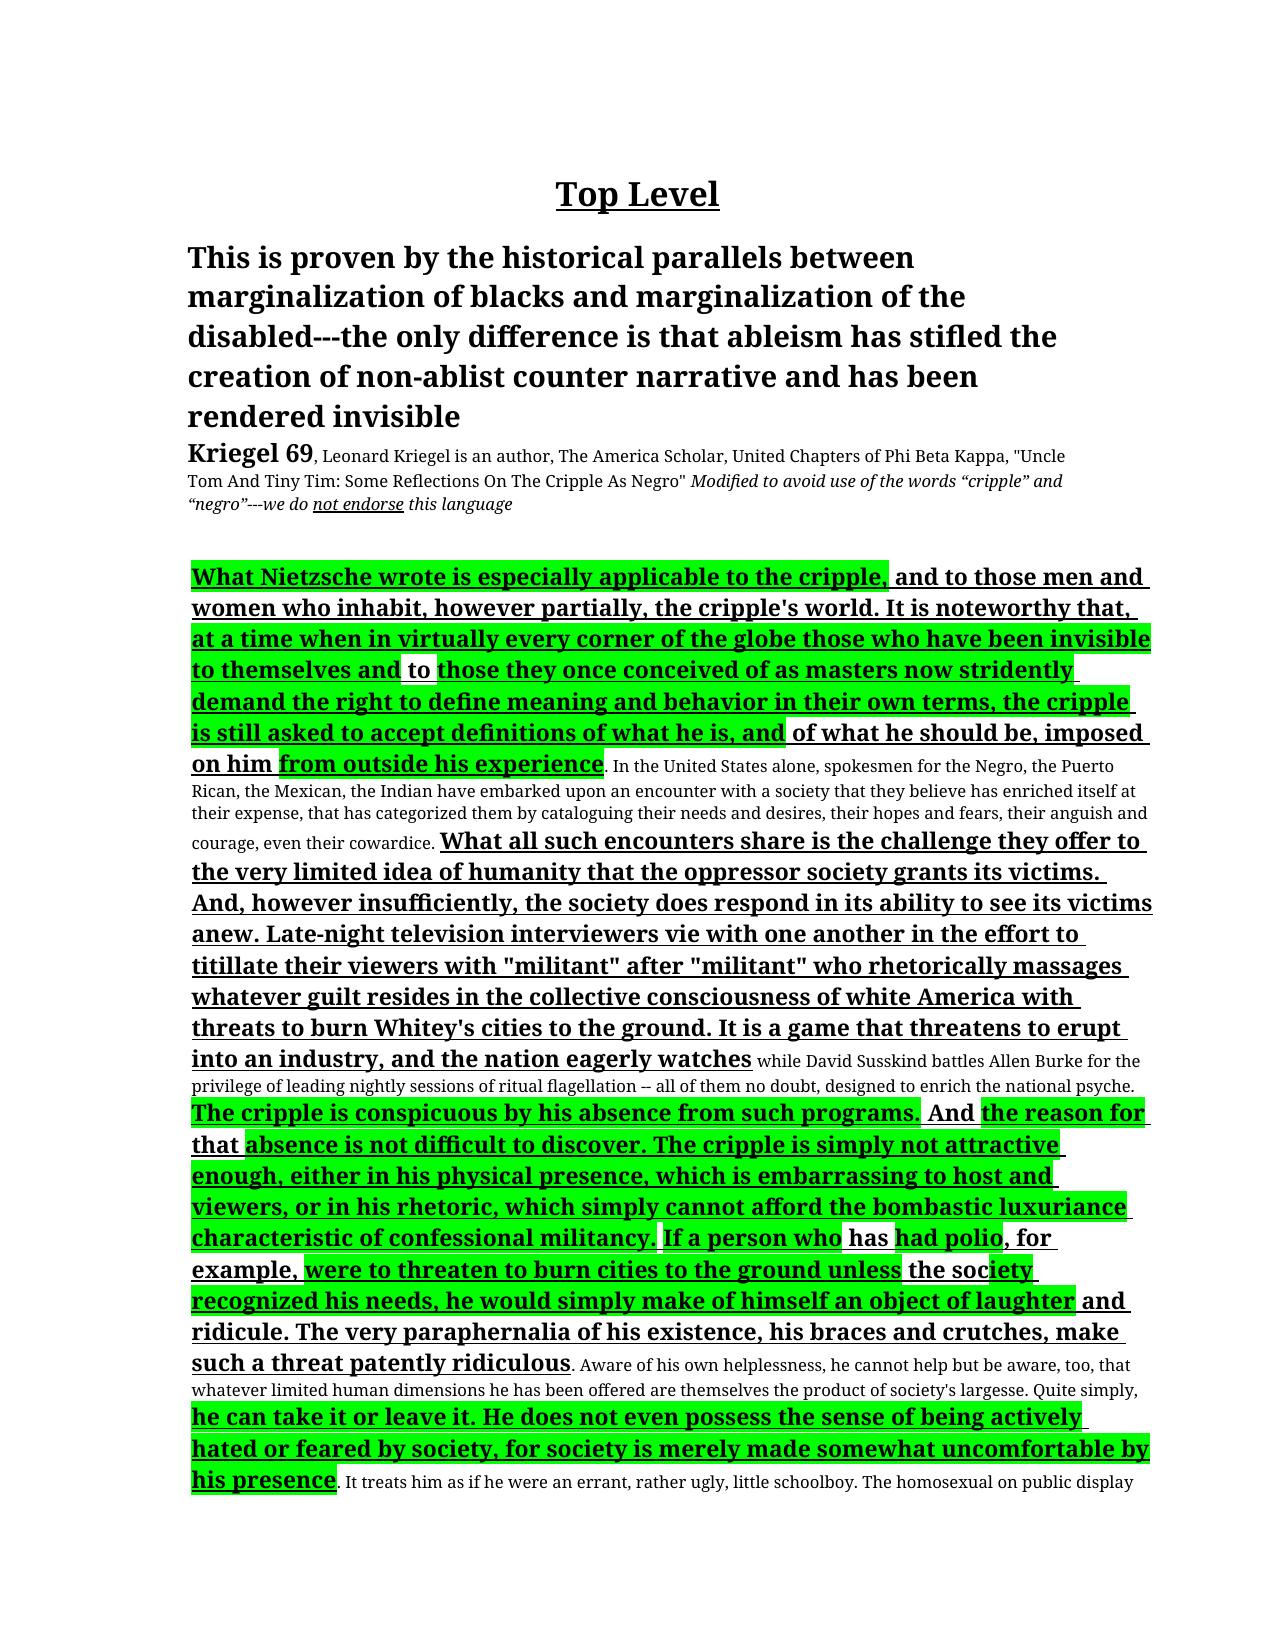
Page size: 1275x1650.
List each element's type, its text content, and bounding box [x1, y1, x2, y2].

subtitle Top Level [187, 171, 1087, 216]
table_cell What Nietzsche wrote is especially applicable to the cripple, and to those men and women who inhabit, however partially, the cripple's world. It is noteworthy that, at a time when in virtually every corner of the globe those who have been invisible to themselves and to those they once conceived of as masters now stridently demand the right to define meaning and behavior in their own terms, the cripple is still asked to accept definitions of what he is, and of what he should be, imposed on him from outside his experience. In the United States alone, spokesmen for the Negro, the Puerto Rican, the Mexican, the Indian have embarked upon an encounter with a society that they believe has enriched itself at their expense, that has categorized them by cataloguing their needs and desires, their hopes and fears, their anguish and courage, even their cowardice. What all such encounters share is the challenge they offer to the very limited idea of humanity that the oppressor society grants its victims. And, however insufficiently, the society does respond in its ability to see its victims anew. Late-night television interviewers vie with one another in the effort to titillate their viewers with "militant" after "militant" who rhetorically massages whatever guilt resides in the collective consciousness of white America with threats to burn Whitey's cities to the ground. It is a game that threatens to erupt into an industry, and the nation eagerly watches while David Susskind battles Allen Burke for the privilege of leading nightly sessions of ritual flagellation -- all of them no doubt, designed to enrich the national psyche. [191, 560, 1153, 914]
subtitle This is proven by the historical parallels between marginalization of blacks and marginalization of the disabled---the only difference is that ableism has stifled the creation of non-ablist counter narrative and has been rendered invisible [187, 237, 1087, 436]
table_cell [191, 1097, 1153, 1495]
text Kriegel 69, Leonard Kriegel is an author, The America Scholar, United Chapters of Phi Beta Kappa, "Uncle Tom And Tiny Tim: Some Reflections On The Cripple As Negro" Modified to avoid use of the words “cripple” and “negro”---we do not endorse this language [187, 436, 1087, 515]
table_cell What Nietzsche wrote is especially applicable to the cripple, and to those men and women who inhabit, however partially, the cripple's world. It is noteworthy that, at a time when in virtually every corner of the globe those who have been invisible to themselves and to those they once conceived of as masters now stridently demand the right to define meaning and behavior in their own terms, the cripple is still asked to accept definitions of what he is, and of what he should be, imposed on him from outside his experience. In the United States alone, spokesmen for the Negro, the Puerto Rican, the Mexican, the Indian have embarked upon an encounter with a society that they believe has enriched itself at their expense, that has categorized them by cataloguing their needs and desires, their hopes and fears, their anguish and courage, even their cowardice. What all such encounters share is the challenge they offer to the very limited idea of humanity that the oppressor society grants its victims. And, however insufficiently, the society does respond in its ability to see its victims anew. Late-night television interviewers vie with one another in the effort to titillate their viewers with "militant" after "militant" who rhetorically massages whatever guilt resides in the collective consciousness of white America with threats to burn Whitey's cities to the ground. It is a game that threatens to erupt into an industry, and the nation eagerly watches while David Susskind battles Allen Burke for the privilege of leading nightly sessions of ritual flagellation -- all of them no doubt, designed to enrich the national psyche. [191, 915, 1153, 1097]
